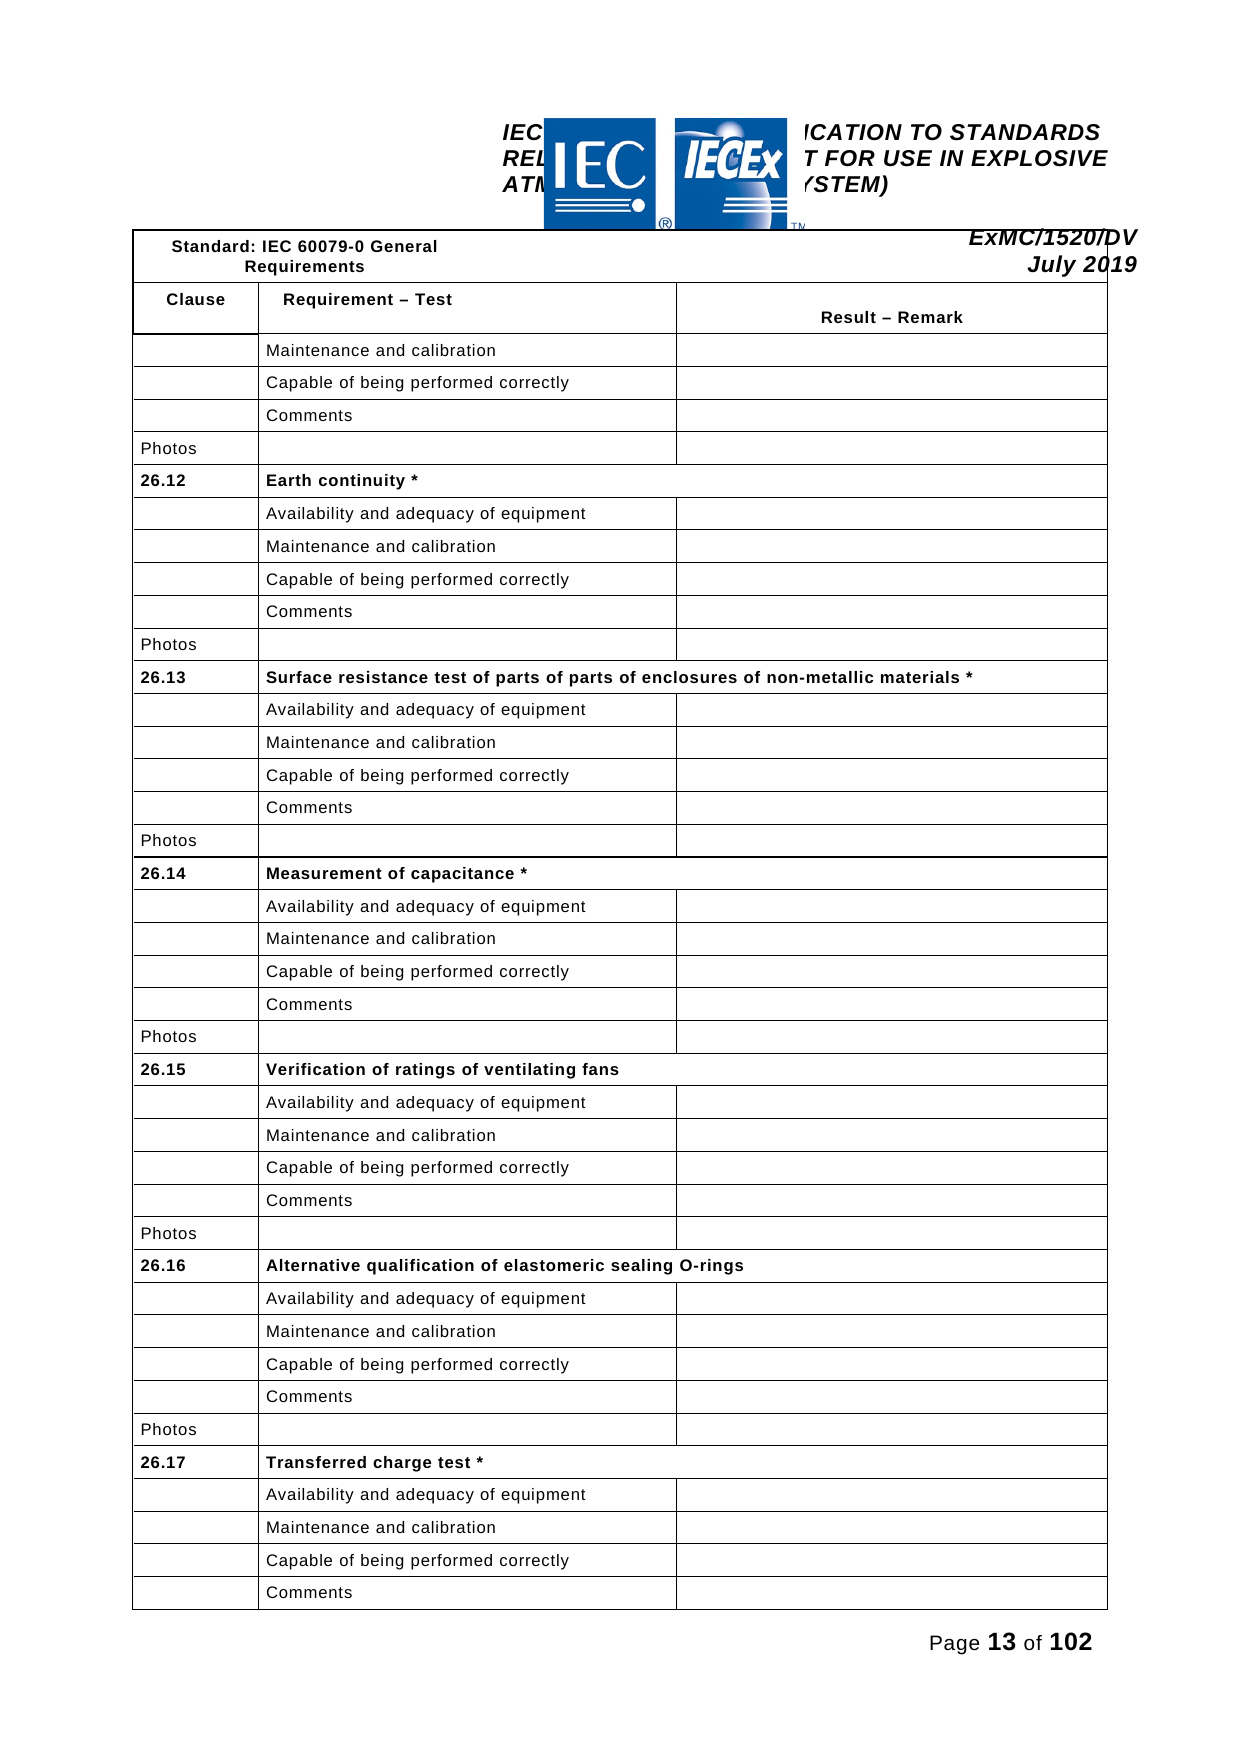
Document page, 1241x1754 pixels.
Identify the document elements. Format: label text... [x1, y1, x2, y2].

table_cell [677, 956, 1107, 987]
table_cell Availability and adequacy of equipment [259, 498, 676, 529]
table_cell [677, 1021, 1107, 1053]
table_cell Maintenance and calibration [259, 1512, 676, 1543]
table_cell [133, 890, 258, 922]
table_cell 26.15 [133, 1054, 258, 1085]
table_cell [677, 1217, 1107, 1249]
table_cell [133, 1479, 258, 1511]
table_cell [133, 923, 258, 954]
table_cell Availability and adequacy of equipment [259, 694, 676, 726]
table_cell [677, 1577, 1107, 1609]
table_cell [133, 988, 258, 1020]
table_cell [677, 694, 1107, 726]
table_cell [677, 530, 1107, 562]
picture [543, 118, 805, 229]
table_cell Availability and adequacy of equipment [259, 1479, 676, 1511]
table_cell 26.12 [133, 465, 258, 497]
table_cell [133, 792, 258, 824]
table_cell Result – Remark [677, 283, 1107, 333]
table_cell Comments [259, 400, 676, 431]
table_cell Comments [259, 1185, 676, 1216]
table_cell [133, 1577, 258, 1609]
table_cell Photos [133, 432, 258, 464]
table_cell [133, 1283, 258, 1314]
table_cell [677, 727, 1107, 758]
table_cell Clause [134, 283, 258, 333]
table_cell Capable of being performed correctly [259, 1544, 676, 1576]
table_cell [677, 1086, 1107, 1118]
table_cell Alternative qualification of elastomeric sealing O-rings [259, 1250, 1107, 1282]
table_cell Transferred charge test * [259, 1446, 1107, 1478]
table_cell Earth continuity * [259, 465, 1107, 497]
table_cell Maintenance and calibration [259, 923, 676, 954]
table_cell [133, 1152, 258, 1183]
table_cell [677, 1381, 1107, 1412]
table_cell [133, 1348, 258, 1380]
table_cell Maintenance and calibration [259, 334, 676, 366]
table_cell Comments [259, 792, 676, 824]
table_cell 26.14 [133, 857, 258, 889]
table_cell Photos [133, 1414, 258, 1445]
table_cell [677, 596, 1107, 627]
table_cell [677, 1283, 1107, 1314]
table_cell 26.16 [133, 1250, 258, 1282]
table_cell Availability and adequacy of equipment [259, 1283, 676, 1314]
table_cell [677, 1185, 1107, 1216]
table_cell Maintenance and calibration [259, 727, 676, 758]
table_cell [677, 1414, 1107, 1445]
table_cell Surface resistance test of parts of parts of enclosures of non-metallic materials * [259, 661, 1107, 693]
table_cell [677, 759, 1107, 791]
table_cell [133, 759, 258, 791]
table_cell [133, 367, 258, 398]
table_cell Maintenance and calibration [259, 1119, 676, 1151]
table_cell [133, 1086, 258, 1118]
table_cell Comments [259, 988, 676, 1020]
table_cell Capable of being performed correctly [259, 759, 676, 791]
table_cell [259, 432, 676, 464]
table_cell [133, 1119, 258, 1151]
table_cell [677, 629, 1107, 660]
table_cell Requirement – Test [259, 283, 676, 333]
table_cell Verification of ratings of ventilating fans [259, 1054, 1107, 1085]
table_cell Photos [133, 1021, 258, 1053]
table_cell [259, 1021, 676, 1053]
table_cell [677, 792, 1107, 824]
table_cell [677, 400, 1107, 431]
table_cell [133, 530, 258, 562]
table_cell [259, 825, 676, 856]
table_cell [133, 335, 258, 366]
table_cell [133, 1315, 258, 1347]
table_cell Comments [259, 1381, 676, 1412]
table_cell [677, 825, 1107, 856]
table_cell [677, 1348, 1107, 1380]
table_cell [133, 1544, 258, 1576]
table_cell [677, 432, 1107, 464]
table_cell [133, 1512, 258, 1543]
table_cell [677, 367, 1107, 398]
table_cell [133, 727, 258, 758]
table_cell [677, 563, 1107, 595]
table_cell [133, 400, 258, 431]
table_cell Capable of being performed correctly [259, 956, 676, 987]
table_cell Photos [133, 1217, 258, 1249]
table_cell [133, 596, 258, 627]
table_cell Maintenance and calibration [259, 530, 676, 562]
table_cell [677, 1544, 1107, 1576]
table_cell [133, 563, 258, 595]
table_cell [677, 1315, 1107, 1347]
table_cell Photos [133, 825, 258, 856]
table_cell [677, 1152, 1107, 1183]
table_cell [133, 694, 258, 726]
table_cell Measurement of capacitance * [259, 858, 1107, 889]
table_cell [677, 1479, 1107, 1511]
table_cell [133, 1185, 258, 1216]
table_cell [133, 1381, 258, 1412]
table_cell [677, 1512, 1107, 1543]
table_cell [677, 988, 1107, 1020]
table_cell [133, 956, 258, 987]
table_cell Photos [133, 629, 258, 660]
table_cell Maintenance and calibration [259, 1315, 676, 1347]
table_cell Capable of being performed correctly [259, 1348, 676, 1380]
table_cell 26.13 [133, 661, 258, 693]
table_cell Availability and adequacy of equipment [259, 890, 676, 922]
table_cell [677, 498, 1107, 529]
table_cell Availability and adequacy of equipment [259, 1086, 676, 1118]
table_cell [677, 334, 1107, 366]
table_cell [677, 890, 1107, 922]
table_cell [133, 498, 258, 529]
table_cell [259, 1414, 676, 1445]
table_cell [259, 629, 676, 660]
table_cell 26.17 [133, 1446, 258, 1478]
table_cell Capable of being performed correctly [259, 1152, 676, 1183]
table_cell [677, 1119, 1107, 1151]
table_cell Comments [259, 596, 676, 627]
table_cell [259, 1217, 676, 1249]
table_cell Comments [259, 1577, 676, 1609]
table_cell Capable of being performed correctly [259, 367, 676, 398]
table_cell Capable of being performed correctly [259, 563, 676, 595]
table_header Standard: IEC 60079-0 General Requirements [134, 231, 1107, 282]
table_cell [677, 923, 1107, 954]
